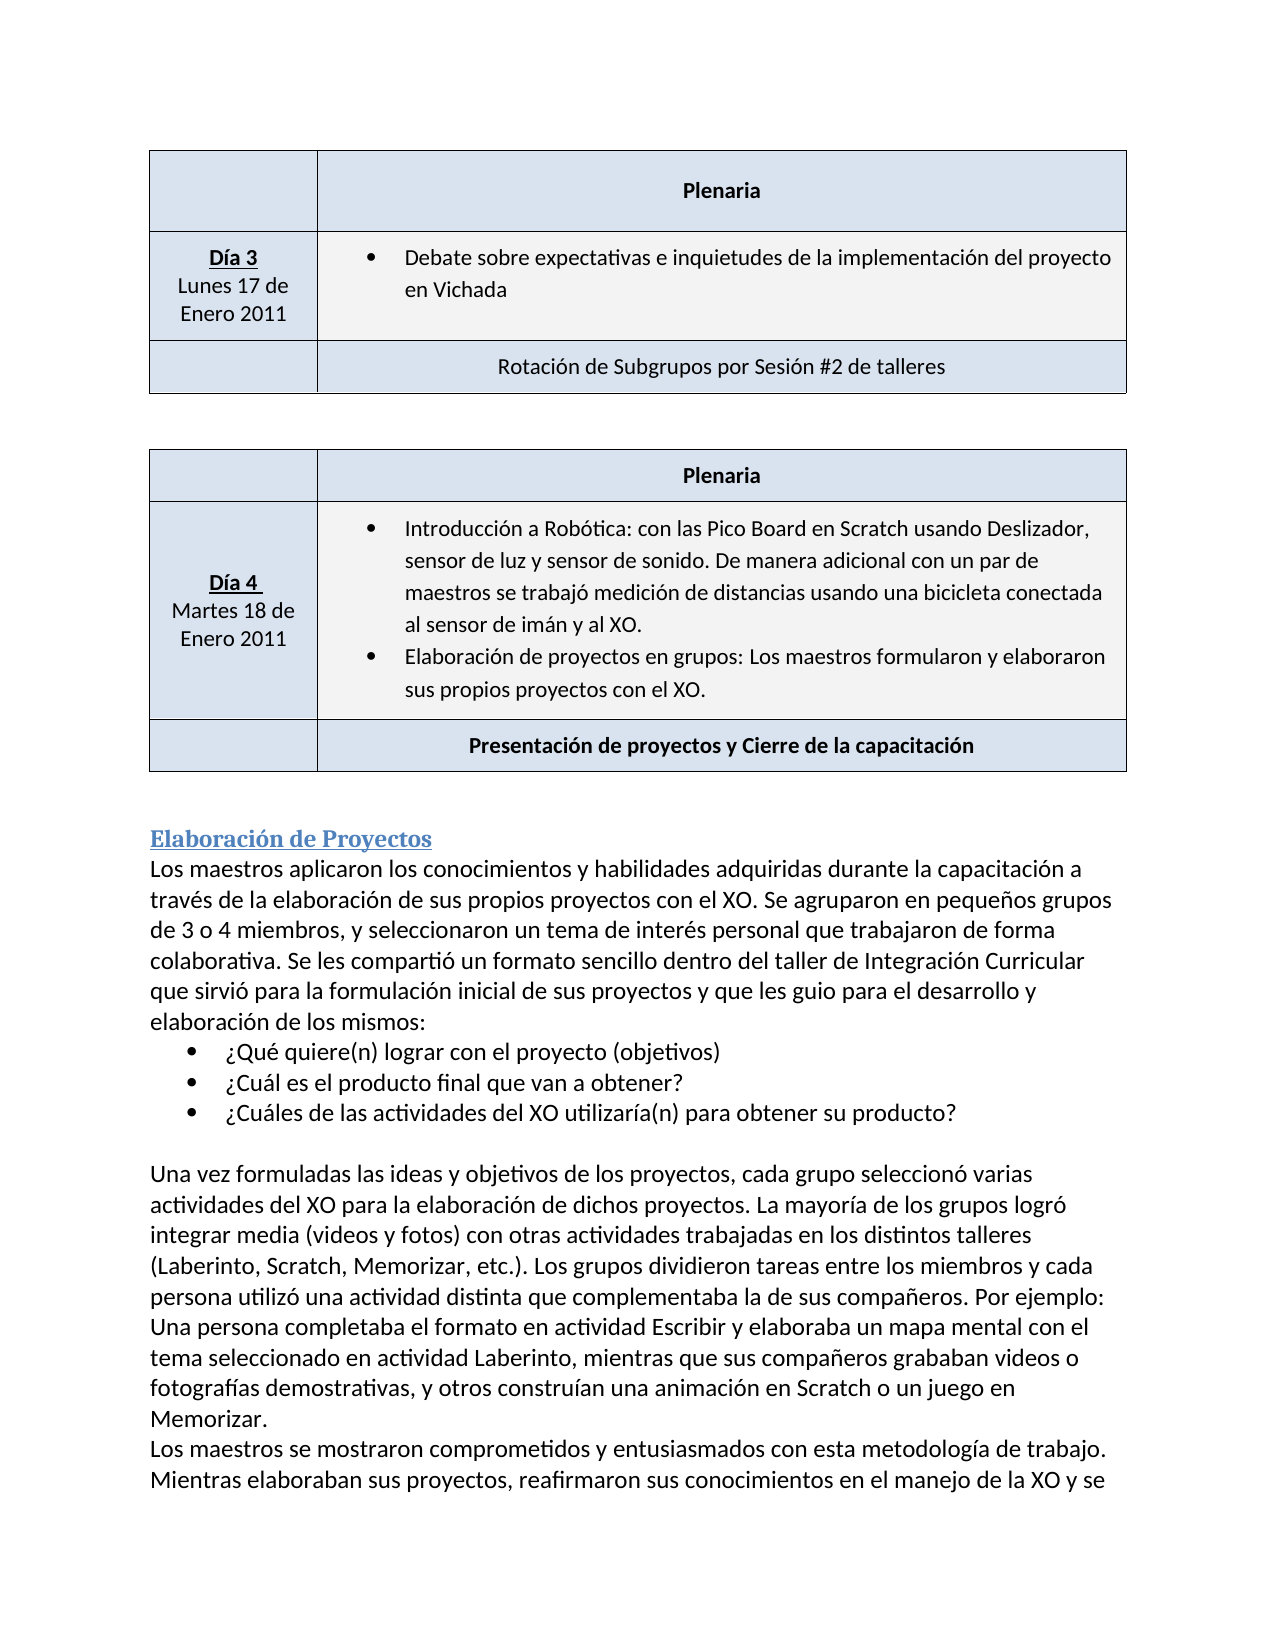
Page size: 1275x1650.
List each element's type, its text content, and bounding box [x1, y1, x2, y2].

list ¿Cuáles de las actividades del XO utilizaría(n) para obtener su producto? [187, 1097, 1125, 1128]
table_header [150, 450, 317, 501]
text Una vez formuladas las ideas y objetivos de los proyectos, cada grupo seleccionó varias actividades del XO para la elaboración de dichos proyectos. La mayoría de los grupos logró integrar media (videos y fotos) con otras actividades trabajadas en los distintos talleres (Laberinto, Scratch, Memorizar, etc.). Los grupos dividieron tareas entre los miembros y cada persona utilizó una actividad distinta que complementaba la de sus compañeros. Por ejemplo: Una persona completaba el formato en actividad Escribir y elaboraba un mapa mental con el tema seleccionado en actividad Laberinto, mientras que sus compañeros grababan videos o fotografías demostrativas, y otros construían una animación en Scratch o un juego en Memorizar. [150, 1158, 1125, 1433]
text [150, 1433, 1125, 1494]
subtitle Elaboración de Proyectos [150, 824, 1125, 853]
list ¿Qué quiere(n) lograr con el proyecto (objetivos) [187, 1036, 1125, 1067]
list ¿Cuál es el producto final que van a obtener? [187, 1067, 1125, 1097]
table_cell [150, 720, 317, 771]
table_cell Día 4 Martes 18 de Enero 2011 [150, 502, 317, 718]
table_header Plenaria [318, 151, 1126, 231]
table_cell [150, 341, 317, 392]
table_cell Debate sobre expectativas e inquietudes de la implementación del proyecto en Vichada [318, 232, 1126, 340]
text Los maestros aplicaron los conocimientos y habilidades adquiridas durante la capacitación a través de la elaboración de sus propios proyectos con el XO. Se agruparon en pequeños grupos de 3 o 4 miembros, y seleccionaron un tema de interés personal que trabajaron de forma colaborativa. Se les compartió un formato sencillo dentro del taller de Integración Curricular que sirvió para la formulación inicial de sus proyectos y que les guio para el desarrollo y elaboración de los mismos: [150, 853, 1125, 1036]
table_cell Rotación de Subgrupos por Sesión #2 de talleres [318, 341, 1126, 392]
table_cell Introducción a Robótica: con las Pico Board en Scratch usando Deslizador, sensor de luz y sensor de sonido. De manera adicional con un par de maestros se trabajó medición de distancias usando una bicicleta conectada al sensor de imán y al XO. Elaboración de proyectos en grupos: Los maestros formularon y elaboraron sus propios proyectos con el XO. [318, 502, 1126, 718]
table_cell Presentación de proyectos y Cierre de la capacitación [318, 720, 1126, 771]
table_header [150, 151, 317, 231]
table_header Plenaria [318, 450, 1126, 501]
table_cell Día 3 Lunes 17 de Enero 2011 [150, 232, 317, 340]
